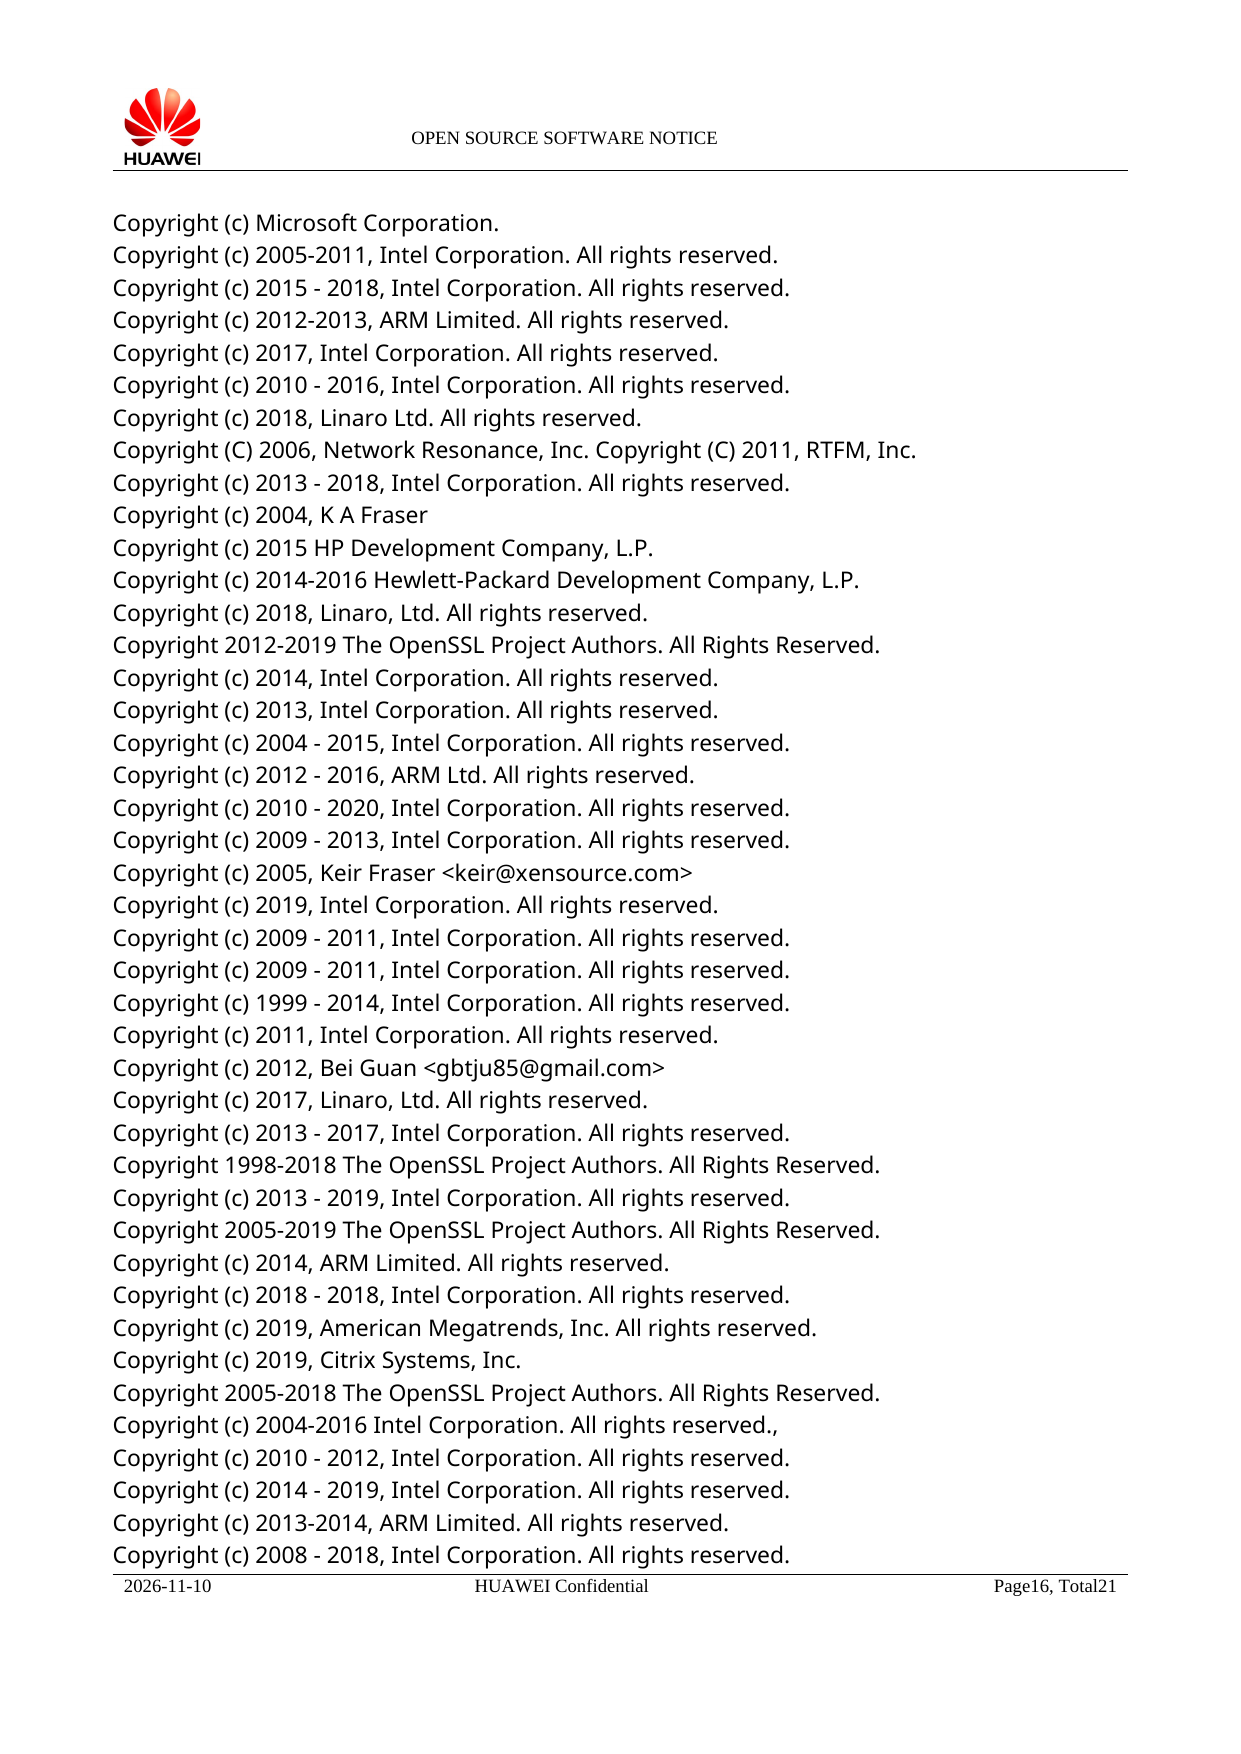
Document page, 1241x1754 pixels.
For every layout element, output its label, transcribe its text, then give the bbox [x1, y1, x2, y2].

picture [124, 88, 201, 165]
